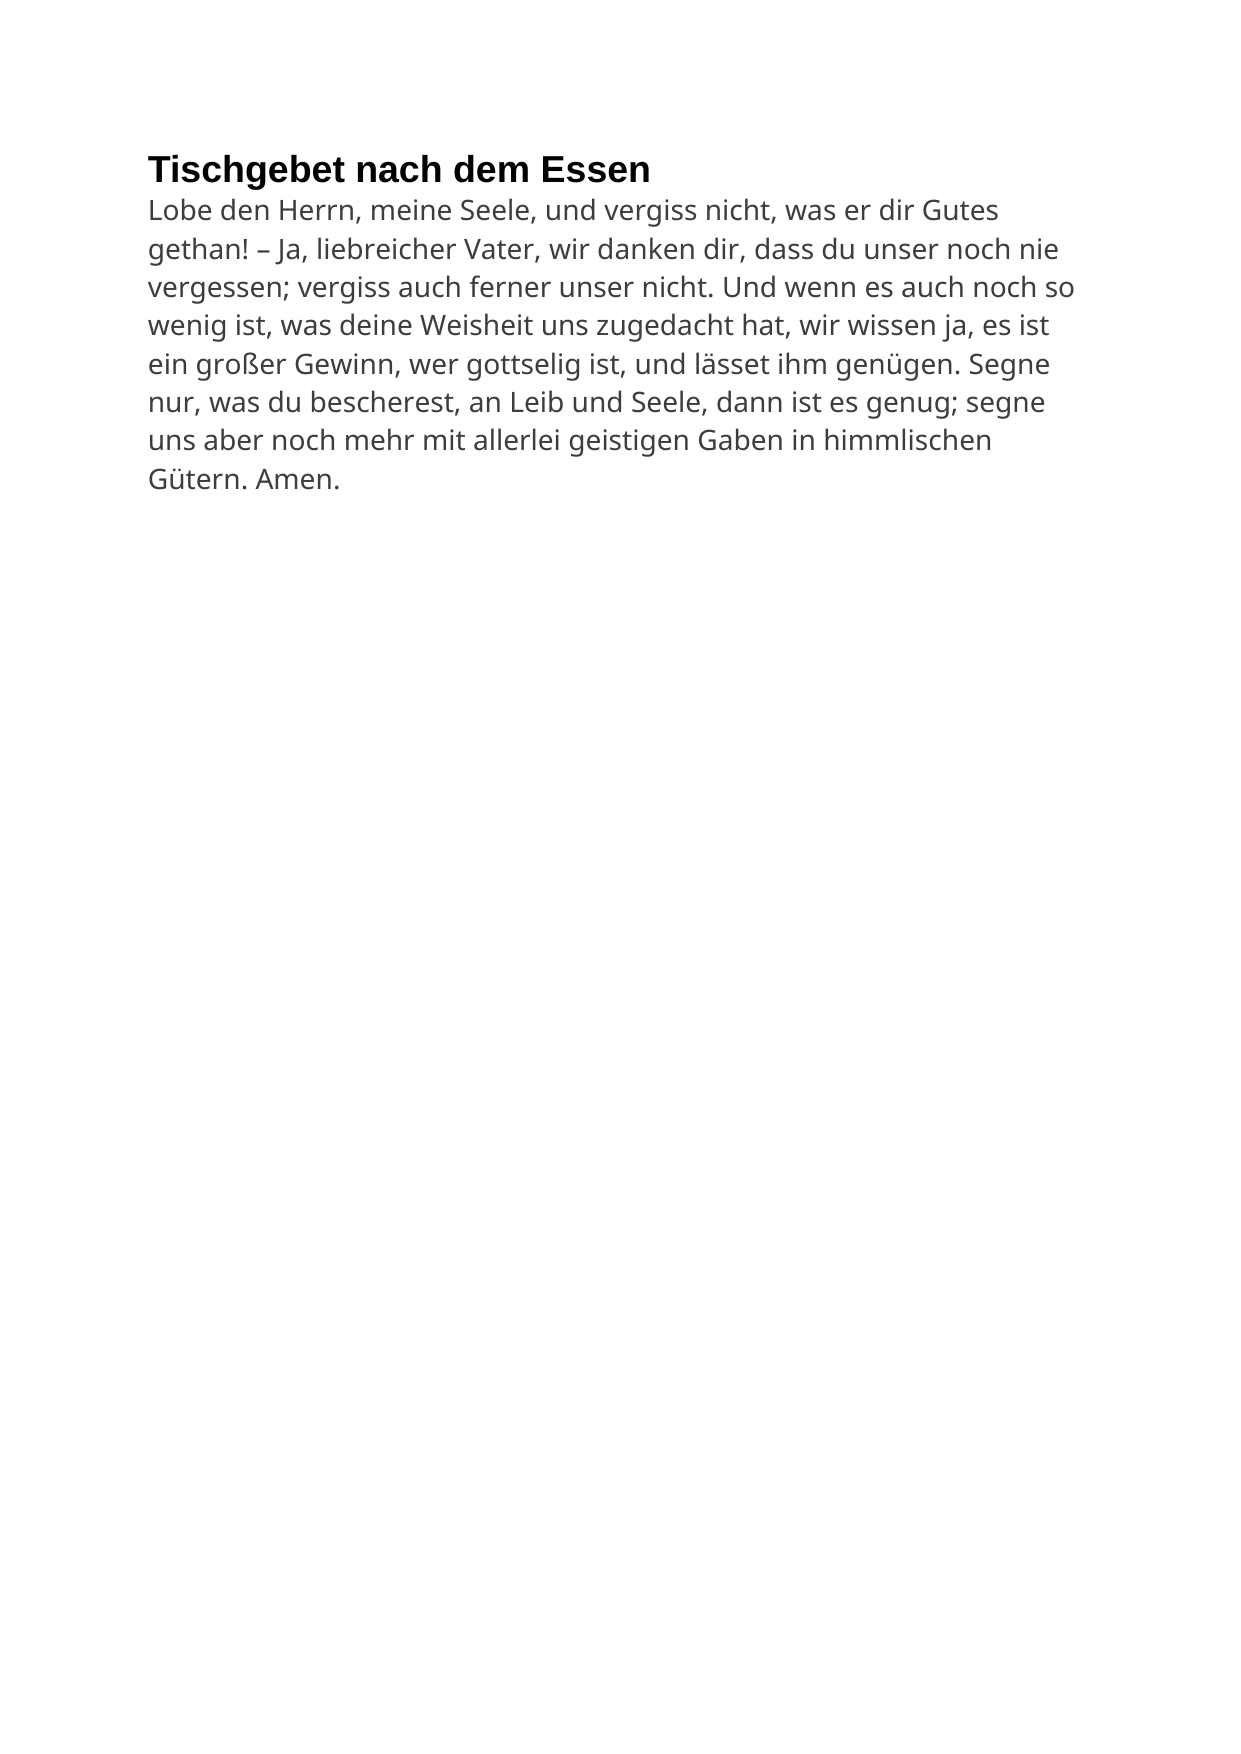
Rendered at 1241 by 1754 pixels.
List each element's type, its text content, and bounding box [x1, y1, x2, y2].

subtitle Tischgebet nach dem Essen [148, 148, 1093, 191]
text Lobe den Herrn, meine Seele, und vergiss nicht, was er dir Gutes gethan! – Ja, liebreicher Vater, wir danken dir, dass du unser noch nie vergessen; vergiss auch ferner unser nicht. Und wenn es auch noch so wenig ist, was deine Weisheit uns zugedacht hat, wir wissen ja, es ist ein großer Gewinn, wer gottselig ist, und lässet ihm genügen. Segne nur, was du bescherest, an Leib und Seele, dann ist es genug; segne uns aber noch mehr mit allerlei geistigen Gaben in himmlischen Gütern. Amen. [148, 191, 1093, 497]
